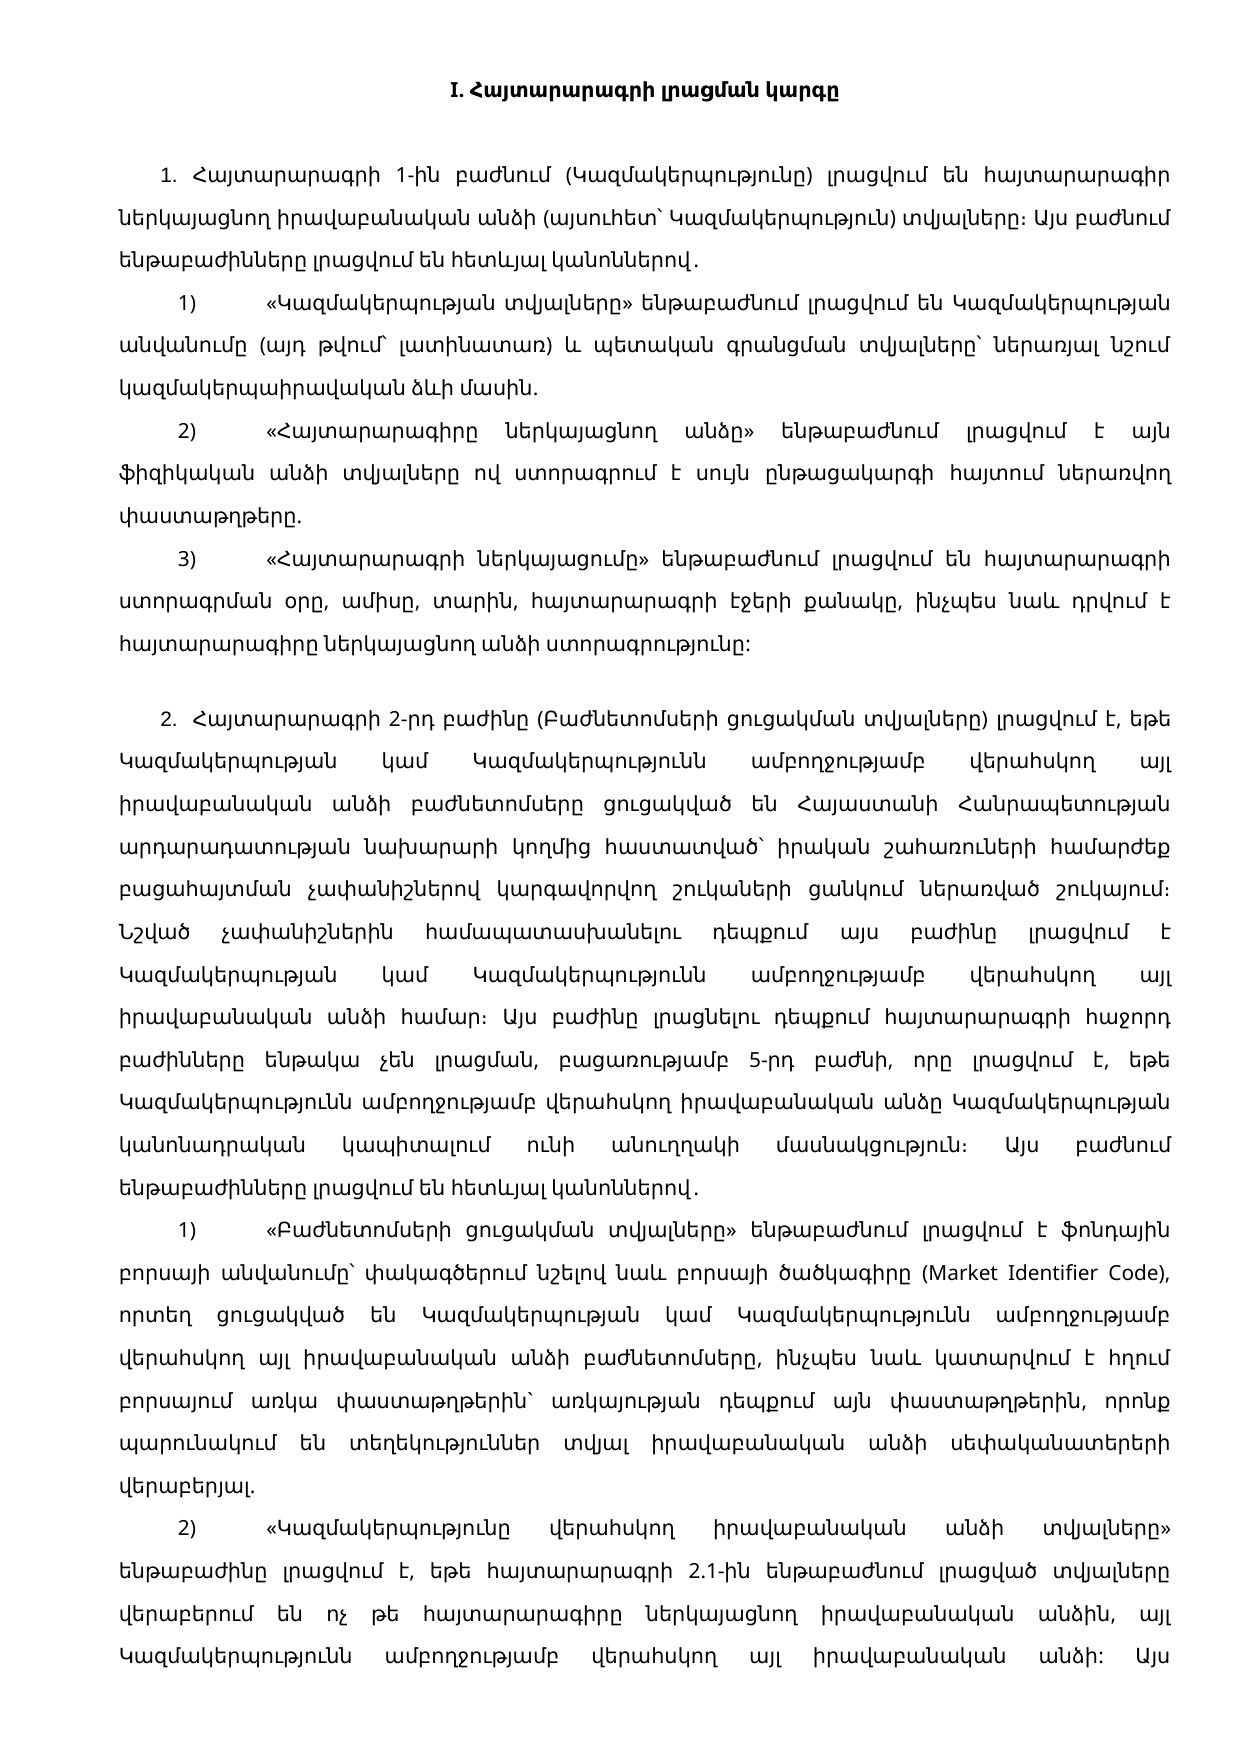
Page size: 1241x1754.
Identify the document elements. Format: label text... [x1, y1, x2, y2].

list Հայտարարագրի 1-ին բաժնում (Կազմակերպությունը) լրացվում են հայտարարագիր ներկայացնող իրավաբանական անձի (այսուհետ՝ Կազմակերպություն) տվյալները։ Այս բաժնում ենթաբաժինները լրացվում են հետևյալ կանոններով․ [118, 160, 1171, 274]
list «Հայտարարագրի ներկայացումը» ենթաբաժնում լրացվում են հայտարարագրի ստորագրման օրը, ամիսը, տարին, հայտարարագրի էջերի քանակը, ինչպես նաև դրվում է հայտարարագիրը ներկայացնող անձի ստորագրությունը: [118, 544, 1171, 657]
list «Հայտարարագիրը ներկայացնող անձը» ենթաբաժնում լրացվում է այն ֆիզիկական անձի տվյալները ով ստորագրում է սույն ընթացակարգի հայտում ներառվող փաստաթղթերը. [118, 416, 1171, 529]
list «Կազմակերպության տվյալները» ենթաբաժնում լրացվում են Կազմակերպության անվանումը (այդ թվում՝ լատինատառ) և պետական գրանցման տվյալները՝ ներառյալ նշում կազմակերպաիրավական ձևի մասին. [118, 288, 1171, 402]
text I. Հայտարարագրի լրացման կարգը [118, 75, 1171, 103]
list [118, 1513, 1171, 1670]
list Հայտարարագրի 2-րդ բաժինը (Բաժնետոմսերի ցուցակման տվյալները) լրացվում է, եթե Կազմակերպության կամ Կազմակերպությունն ամբողջությամբ վերահսկող այլ իրավաբանական անձի բաժնետոմսերը ցուցակված են Հայաստանի Հանրապետության արդարադատության նախարարի կողմից հաստատված՝ իրական շահառուների համարժեք բացահայտման չափանիշներով կարգավորվող շուկաների ցանկում ներառված շուկայում։ Նշված չափանիշներին համապատասխանելու դեպքում այս բաժինը լրացվում է Կազմակերպության կամ Կազմակերպությունն ամբողջությամբ վերահսկող այլ իրավաբանական անձի համար։ Այս բաժինը լրացնելու դեպքում հայտարարագրի հաջորդ բաժինները ենթակա չեն լրացման, բացառությամբ 5-րդ բաժնի, որը լրացվում է, եթե Կազմակերպությունն ամբողջությամբ վերահսկող իրավաբանական անձը Կազմակերպության կանոնադրական կապիտալում ունի անուղղակի մասնակցություն։ Այս բաժնում ենթաբաժինները լրացվում են հետևյալ կանոններով․ [118, 704, 1171, 1201]
list «Բաժնետոմսերի ցուցակման տվյալները» ենթաբաժնում լրացվում է ֆոնդային բորսայի անվանումը՝ փակագծերում նշելով նաև բորսայի ծածկագիրը (Market Identifier Code), որտեղ ցուցակված են Կազմակերպության կամ Կազմակերպությունն ամբողջությամբ վերահսկող այլ իրավաբանական անձի բաժնետոմսերը, ինչպես նաև կատարվում է հղում բորսայում առկա փաստաթղթերին` առկայության դեպքում այն փաստաթղթերին, որոնք պարունակում են տեղեկություններ տվյալ իրավաբանական անձի սեփականատերերի վերաբերյալ. [118, 1215, 1171, 1499]
